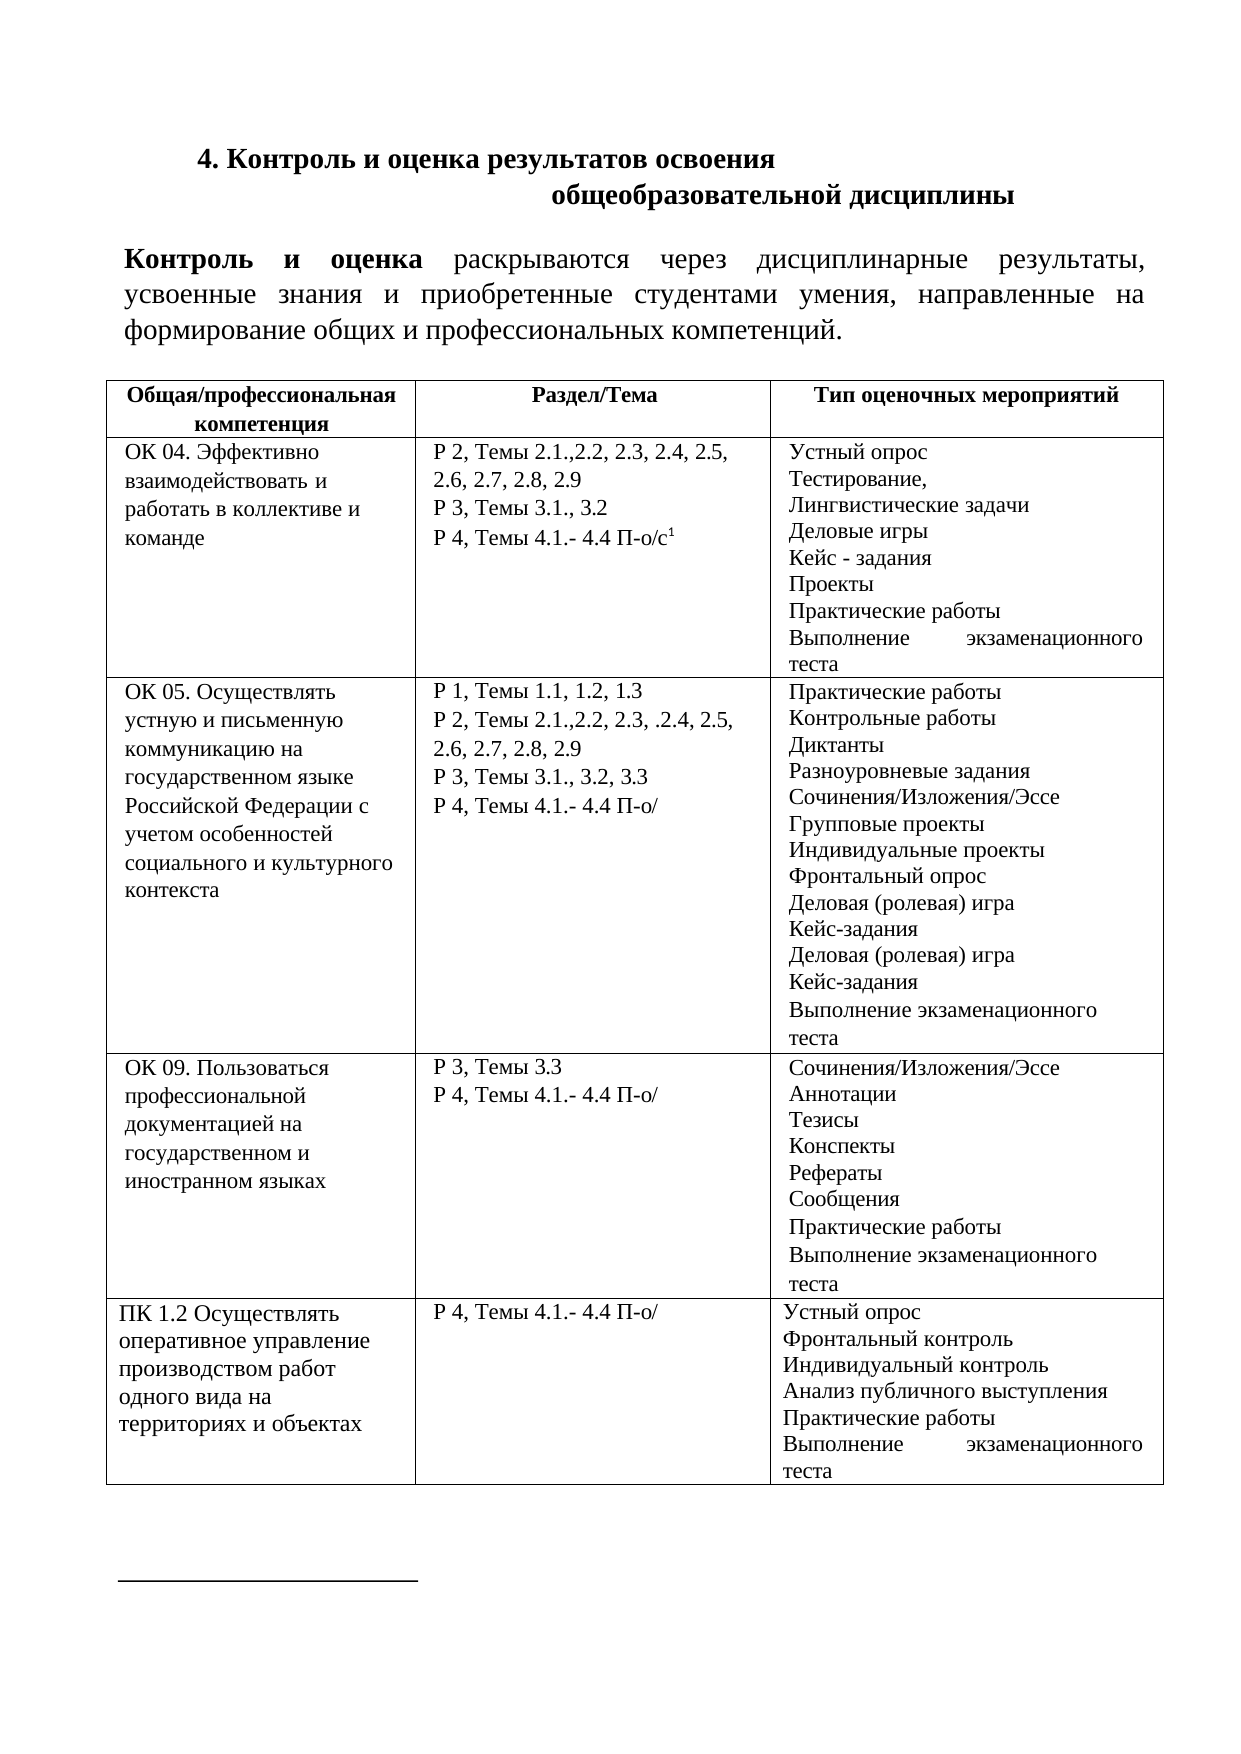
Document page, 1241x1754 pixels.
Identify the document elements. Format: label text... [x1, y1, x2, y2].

subtitle Контроль и оценка результатов освоения общеобразовательной дисциплины [197, 141, 1072, 211]
table_cell Устный опрос Фронтальный контроль Индивидуальный контроль Анализ публичного выступления Практические работы Выполнение экзаменационного теста [771, 1299, 1163, 1483]
table_cell ПК 1.2 Осуществлять оперативное управление производством работ одного вида на территориях и объектах [107, 1299, 415, 1483]
table_cell Устный опрос Тестирование, Лингвистические задачи Деловые игры Кейс - задания Проекты Практические работы Выполнение экзаменационного теста [771, 438, 1163, 677]
table_cell ОК 09. Пользоваться профессиональной документацией на государственном и иностранном языках [107, 1054, 415, 1298]
table_header Тип оценочных мероприятий [771, 381, 1163, 437]
table_cell Практические работы Контрольные работы Диктанты Разноуровневые задания Сочинения/Изложения/Эссе Групповые проекты Индивидуальные проекты Фронтальный опрос Деловая (ролевая) игра Кейс-задания Деловая (ролевая) игра Кейс-задания Выполнение экзаменационного теста [771, 678, 1163, 1052]
table_header Раздел/Тема [416, 381, 770, 437]
table_cell Р 3, Темы 3.3 Р 4, Темы 4.1.- 4.4 П-о/ [416, 1054, 770, 1298]
text Контроль и оценка раскрываются через дисциплинарные результаты, усвоенные знания и приобретенные студентами умения, направленные на формирование общих и профессиональных компетенций. [124, 241, 1146, 346]
table_header Общая/профессиональная компетенция [107, 381, 415, 437]
table_cell ОК 04. Эффективно взаимодействовать и работать в коллективе и команде [107, 438, 415, 677]
table_cell Р 1, Темы 1.1, 1.2, 1.3 Р 2, Темы 2.1.,2.2, 2.3, .2.4, 2.5, 2.6, 2.7, 2.8, 2.9 Р 3, Темы 3.1., 3.2, 3.3 Р 4, Темы 4.1.- 4.4 П-о/ [416, 678, 770, 1052]
table_cell ОК 05. Осуществлять устную и письменную коммуникацию на государственном языке Российской Федерации с учетом особенностей социального и культурного контекста [107, 678, 415, 1052]
table_cell Р 4, Темы 4.1.- 4.4 П-о/ [416, 1299, 770, 1483]
table_cell Р 2, Темы 2.1.,2.2, 2.3, 2.4, 2.5, 2.6, 2.7, 2.8, 2.9 Р 3, Темы 3.1., 3.2 Р 4, Темы 4.1.- 4.4 П-о/с1 [416, 438, 770, 677]
table_cell Сочинения/Изложения/Эссе Аннотации Тезисы Конспекты Рефераты Сообщения Практические работы Выполнение экзаменационного теста [771, 1054, 1163, 1298]
